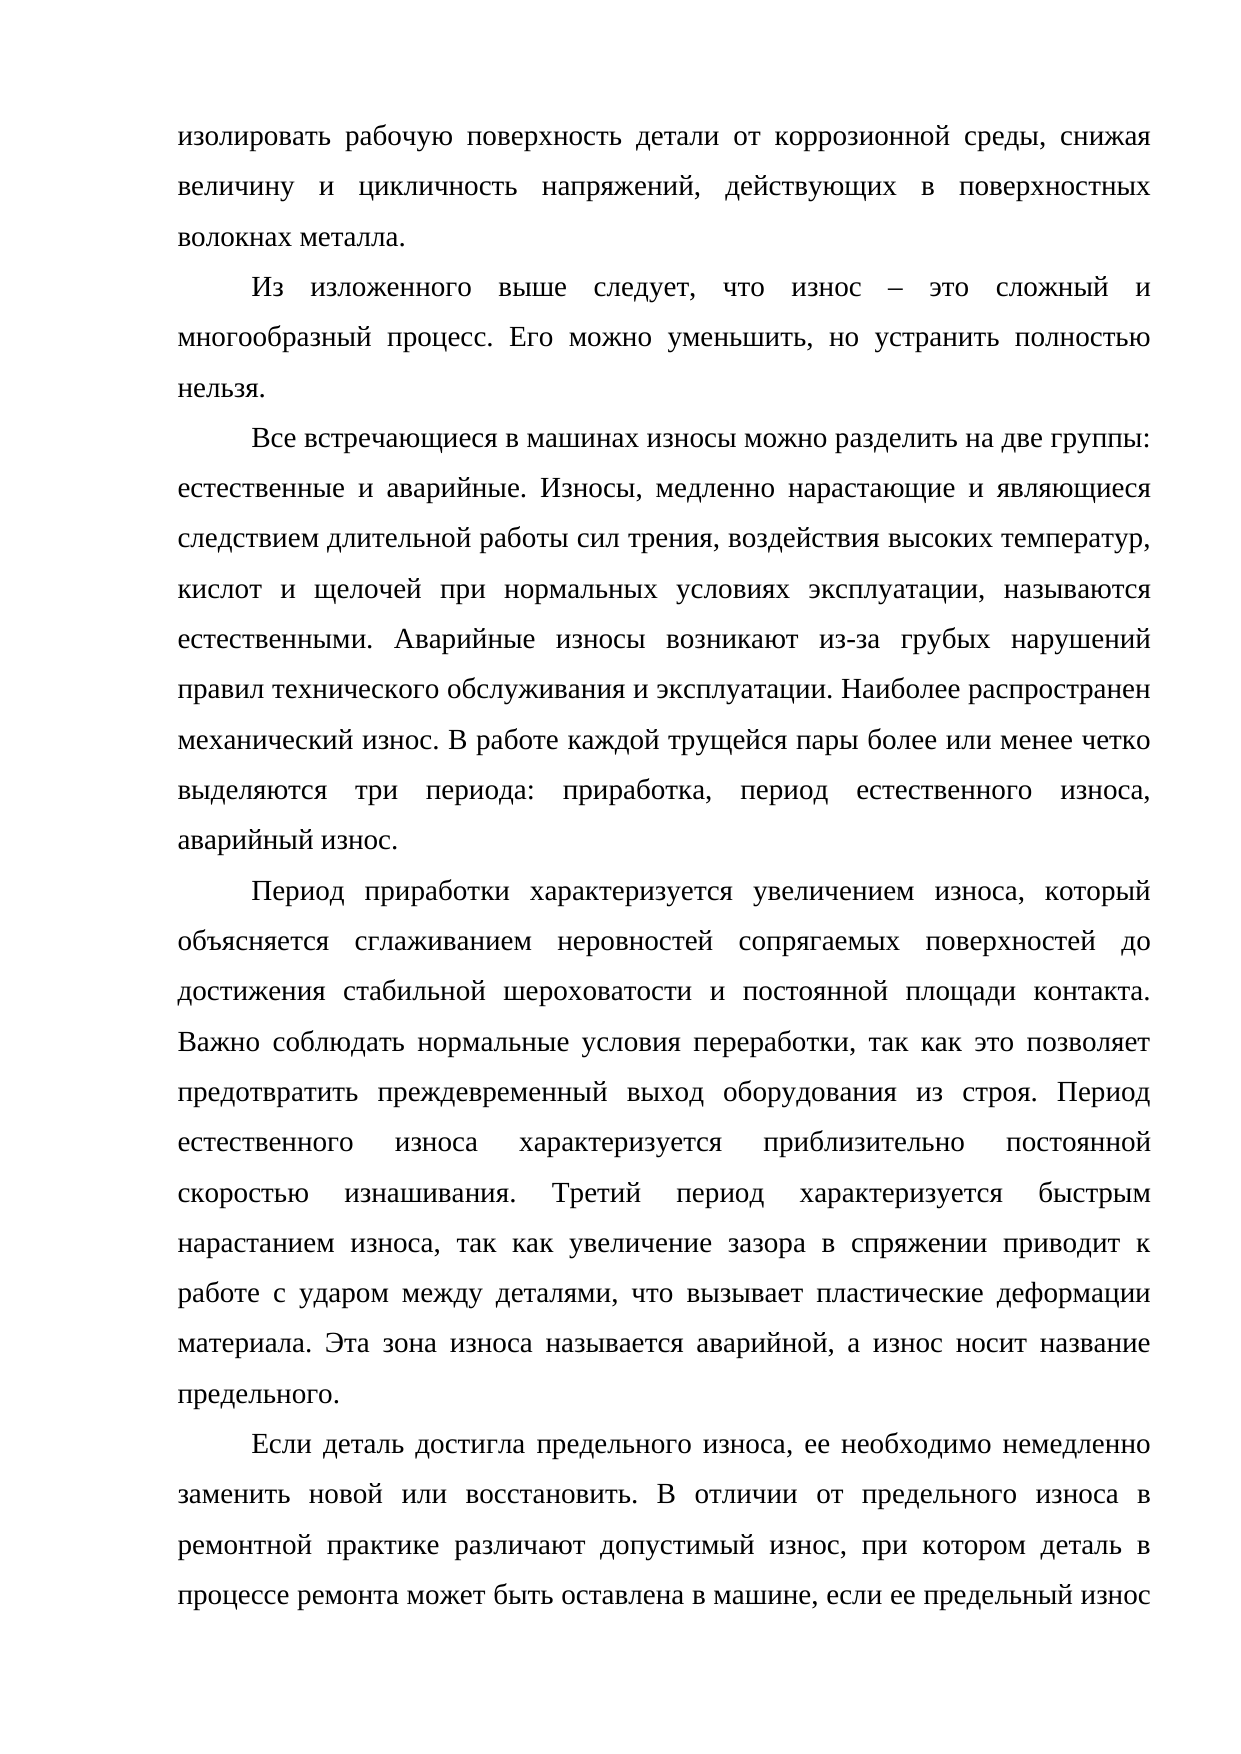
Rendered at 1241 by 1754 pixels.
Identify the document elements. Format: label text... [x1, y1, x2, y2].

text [177, 118, 1152, 252]
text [177, 1426, 1152, 1611]
text Все встречающиеся в машинах износы можно разделить на две группы: естественные и аварийные. Износы, медленно нарастающие и являющиеся следствием длительной работы сил трения, воздействия высоких температур, кислот и щелочей при нормальных условиях эксплуатации, называются естественными. Аварийные износы возникают из-за грубых нарушений правил технического обслуживания и эксплуатации. Наиболее распространен механический износ. В работе каждой трущейся пары более или менее четко выделяются три периода: приработка, период естественного износа, аварийный износ. [177, 420, 1152, 856]
text Из изложенного выше следует, что износ – это сложный и многообразный процесс. Его можно уменьшить, но устранить полностью нельзя. [177, 269, 1152, 403]
text Период приработки характеризуется увеличением износа, который объясняется сглаживанием неровностей сопрягаемых поверхностей до достижения стабильной шероховатости и постоянной площади контакта. Важно соблюдать нормальные условия переработки, так как это позволяет предотвратить преждевременный выход оборудования из строя. Период естественного износа характеризуется приблизительно постоянной скоростью изнашивания. Третий период характеризуется быстрым нарастанием износа, так как увеличение зазора в спряжении приводит к работе с ударом между деталями, что вызывает пластические деформации материала. Эта зона износа называется аварийной, а износ носит название предельного. [177, 873, 1152, 1409]
